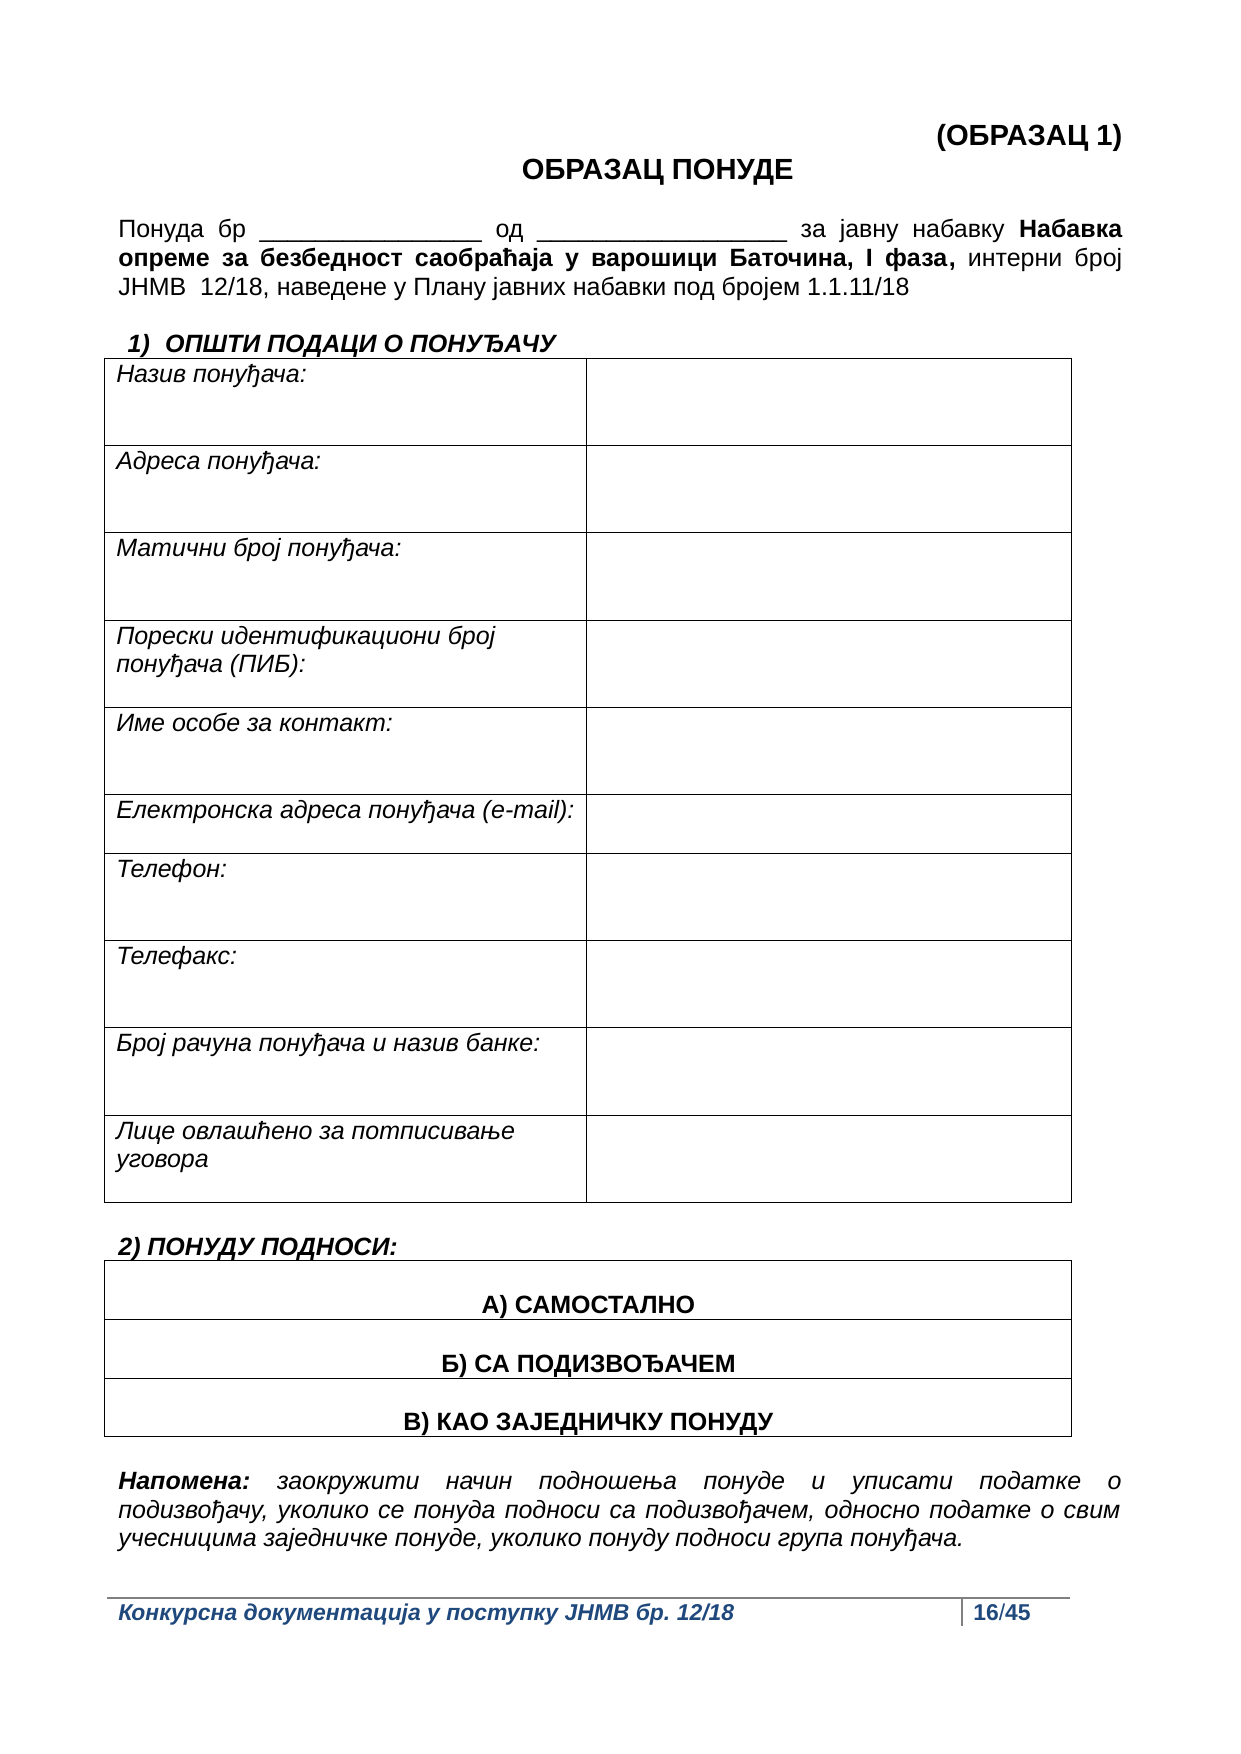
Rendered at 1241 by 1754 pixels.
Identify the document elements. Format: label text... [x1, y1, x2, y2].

table_cell Б) СА ПОДИЗВОЂАЧЕМ [105, 1320, 1071, 1377]
text 2) ПОНУДУ ПОДНОСИ: [118, 1232, 1122, 1260]
table_cell [587, 941, 1071, 1027]
table_cell [587, 708, 1071, 794]
table_cell [587, 446, 1071, 532]
table_cell [587, 621, 1071, 707]
table_header [587, 359, 1071, 445]
table_cell Адреса понуђача: [105, 446, 586, 532]
table_cell [587, 795, 1071, 853]
text Понуда бр ________________ од __________________ за јавну набавку Набавка опреме за безбедност саобраћаја у варошици Баточина, I фаза, интерни број ЈНМВ 12/18, наведене у Плану јавних набавки под бројем 1.1.11/18 [118, 214, 1122, 300]
list ОПШТИ ПОДАЦИ О ПОНУЂАЧУ [127, 329, 1122, 358]
table_cell Електронска адреса понуђача (e-mail): [105, 795, 586, 853]
table_cell [587, 533, 1071, 619]
table_cell Име особе за контакт: [105, 708, 586, 794]
table_header Назив понуђача: [105, 359, 586, 445]
table_cell Матични број понуђача: [105, 533, 586, 619]
table_cell Лице овлашћено за потписивање уговора [105, 1116, 586, 1202]
text (ОБРАЗАЦ 1) [193, 118, 1122, 152]
table_cell [587, 1116, 1071, 1202]
table_cell [587, 1028, 1071, 1114]
table_cell [587, 854, 1071, 940]
table_cell Телефон: [105, 854, 586, 940]
table_cell Телефакс: [105, 941, 586, 1027]
table_header А) САМОСТАЛНО [105, 1261, 1071, 1319]
table_cell В) КАО ЗАЈЕДНИЧКУ ПОНУДУ [105, 1379, 1071, 1436]
text Напомена: заокружити начин подношења понуде и уписати податке о подизвођачу, уколико се понуда подноси са подизвођачем, односно податке о свим учесницима заједничке понуде, уколико понуду подноси група понуђача. [118, 1466, 1122, 1552]
text ОБРАЗАЦ ПОНУДЕ [193, 152, 1122, 185]
table_cell Порески идентификациони број понуђача (ПИБ): [105, 621, 586, 707]
table_cell Број рачуна понуђача и назив банке: [105, 1028, 586, 1114]
